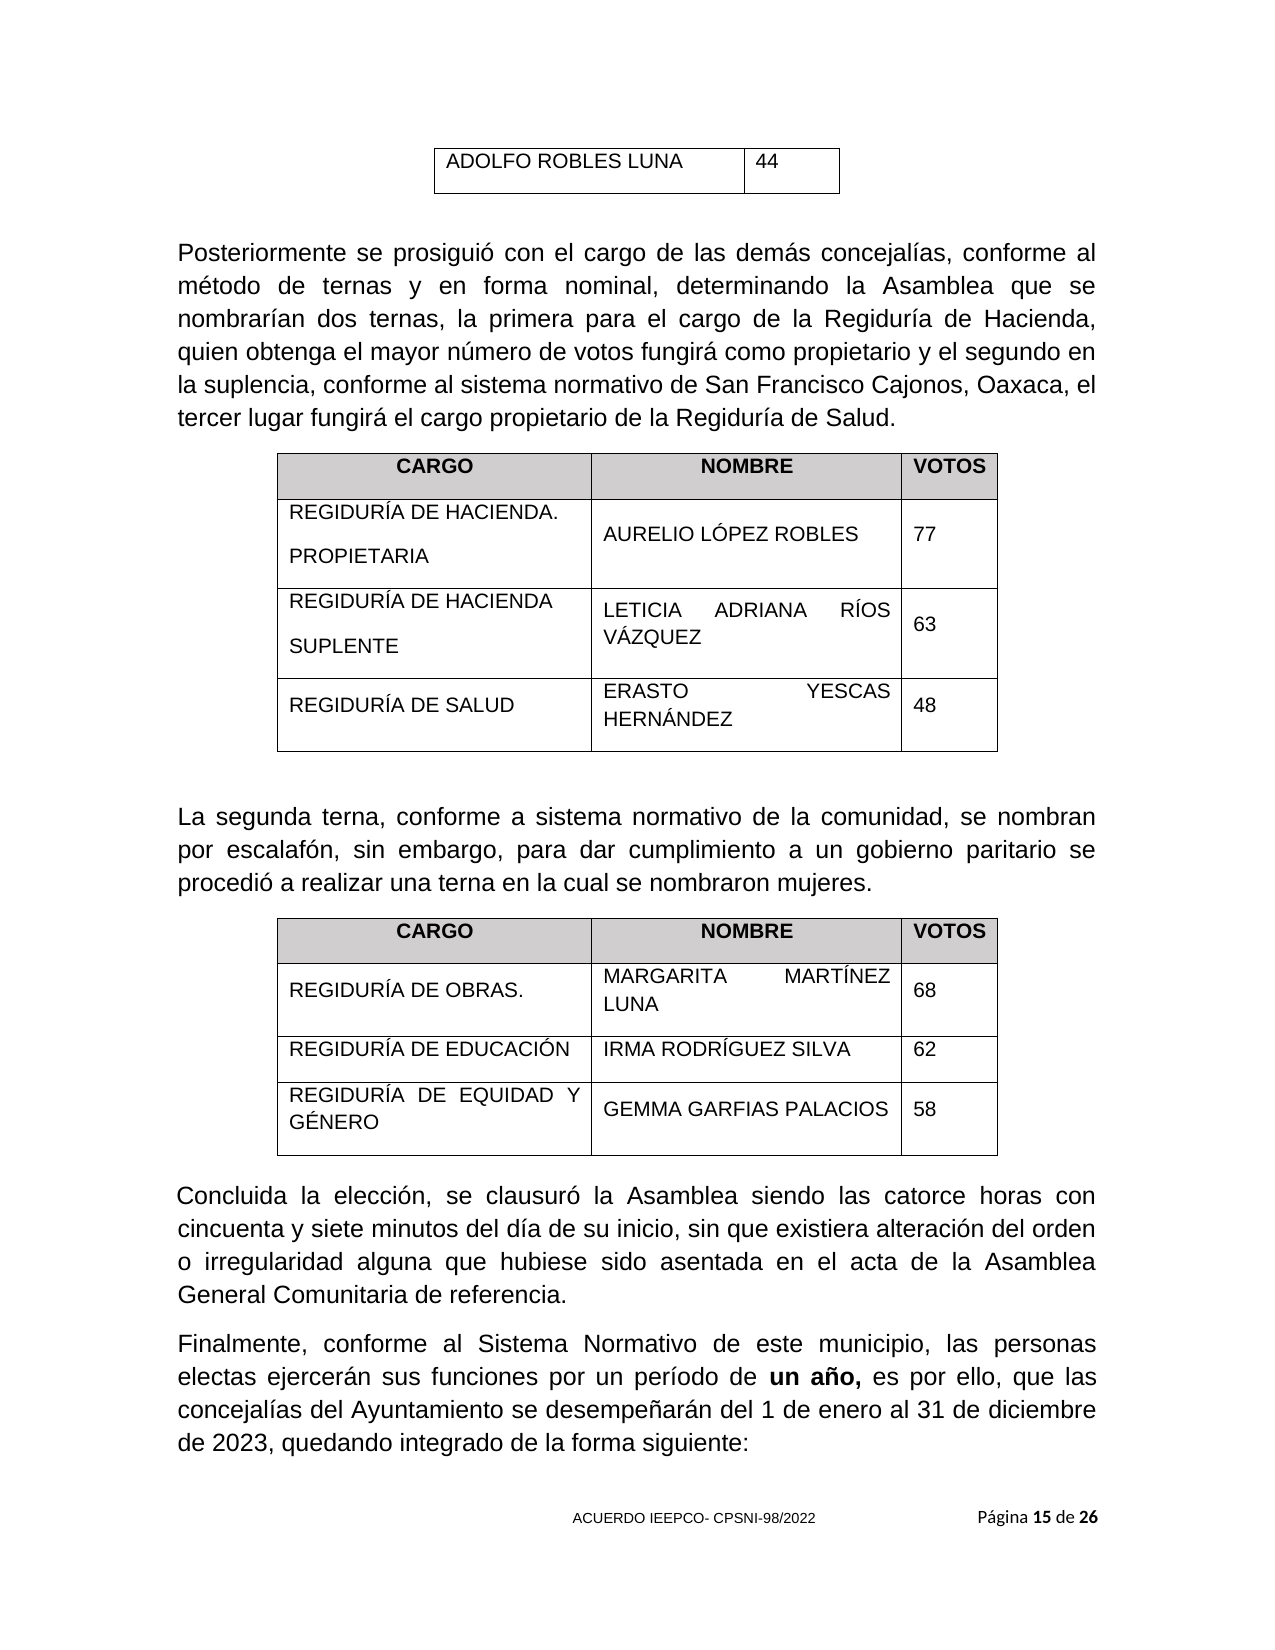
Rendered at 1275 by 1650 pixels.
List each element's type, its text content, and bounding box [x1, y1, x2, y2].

table_cell REGIDURÍA DE HACIENDA SUPLENTE [278, 589, 591, 678]
table_cell REGIDURÍA DE EQUIDAD Y GÉNERO [278, 1083, 591, 1154]
table_cell MARGARITA MARTÍNEZ LUNA [592, 964, 901, 1036]
table_cell 48 [902, 679, 997, 751]
table_cell 63 [902, 589, 997, 678]
table_cell 58 [902, 1083, 997, 1154]
table_header NOMBRE [592, 919, 901, 963]
table_cell ERASTO YESCAS HERNÁNDEZ [592, 679, 901, 751]
table_cell 44 [745, 149, 839, 193]
table_header CARGO [278, 454, 591, 499]
text La segunda terna, conforme a sistema normativo de la comunidad, se nombran por escalafón, sin embargo, para dar cumplimiento a un gobierno paritario se procedió a realizar una terna en la cual se nombraron mujeres. [177, 802, 1098, 897]
table_cell 62 [902, 1037, 997, 1082]
table_cell GEMMA GARFIAS PALACIOS [592, 1083, 901, 1154]
table_cell LETICIA ADRIANA RÍOS VÁZQUEZ [592, 589, 901, 678]
text Concluida la elección, se clausuró la Asamblea siendo las catorce horas con cincuenta y siete minutos del día de su inicio, sin que existiera alteración del orden o irregularidad alguna que hubiese sido asentada en el acta de la Asamblea General Comunitaria de referencia. [176, 1181, 1098, 1308]
table_cell IRMA RODRÍGUEZ SILVA [592, 1037, 901, 1082]
table_cell REGIDURÍA DE HACIENDA. PROPIETARIA [278, 500, 591, 588]
text Finalmente, conforme al Sistema Normativo de este municipio, las personas electas ejercerán sus funciones por un período de un año, es por ello, que las concejalías del Ayuntamiento se desempeñarán del 1 de enero al 31 de diciembre de 2023, quedando integrado de la forma siguiente: [177, 1329, 1098, 1457]
table_header VOTOS [902, 454, 997, 499]
table_cell 77 [902, 500, 997, 588]
table_header VOTOS [902, 919, 997, 963]
table_cell AURELIO LÓPEZ ROBLES [592, 500, 901, 588]
text Posteriormente se prosiguió con el cargo de las demás concejalías, conforme al método de ternas y en forma nominal, determinando la Asamblea que se nombrarían dos ternas, la primera para el cargo de la Regiduría de Hacienda, quien obtenga el mayor número de votos fungirá como propietario y el segundo en la suplencia, conforme al sistema normativo de San Francisco Cajonos, Oaxaca, el tercer lugar fungirá el cargo propietario de la Regiduría de Salud. [177, 238, 1098, 432]
table_header CARGO [278, 919, 591, 963]
table_header NOMBRE [592, 454, 901, 499]
table_cell REGIDURÍA DE OBRAS. [278, 964, 591, 1036]
table_cell REGIDURÍA DE SALUD [278, 679, 591, 751]
table_cell 68 [902, 964, 997, 1036]
table_cell ADOLFO ROBLES LUNA [435, 149, 744, 193]
table_cell REGIDURÍA DE EDUCACIÓN [278, 1037, 591, 1082]
